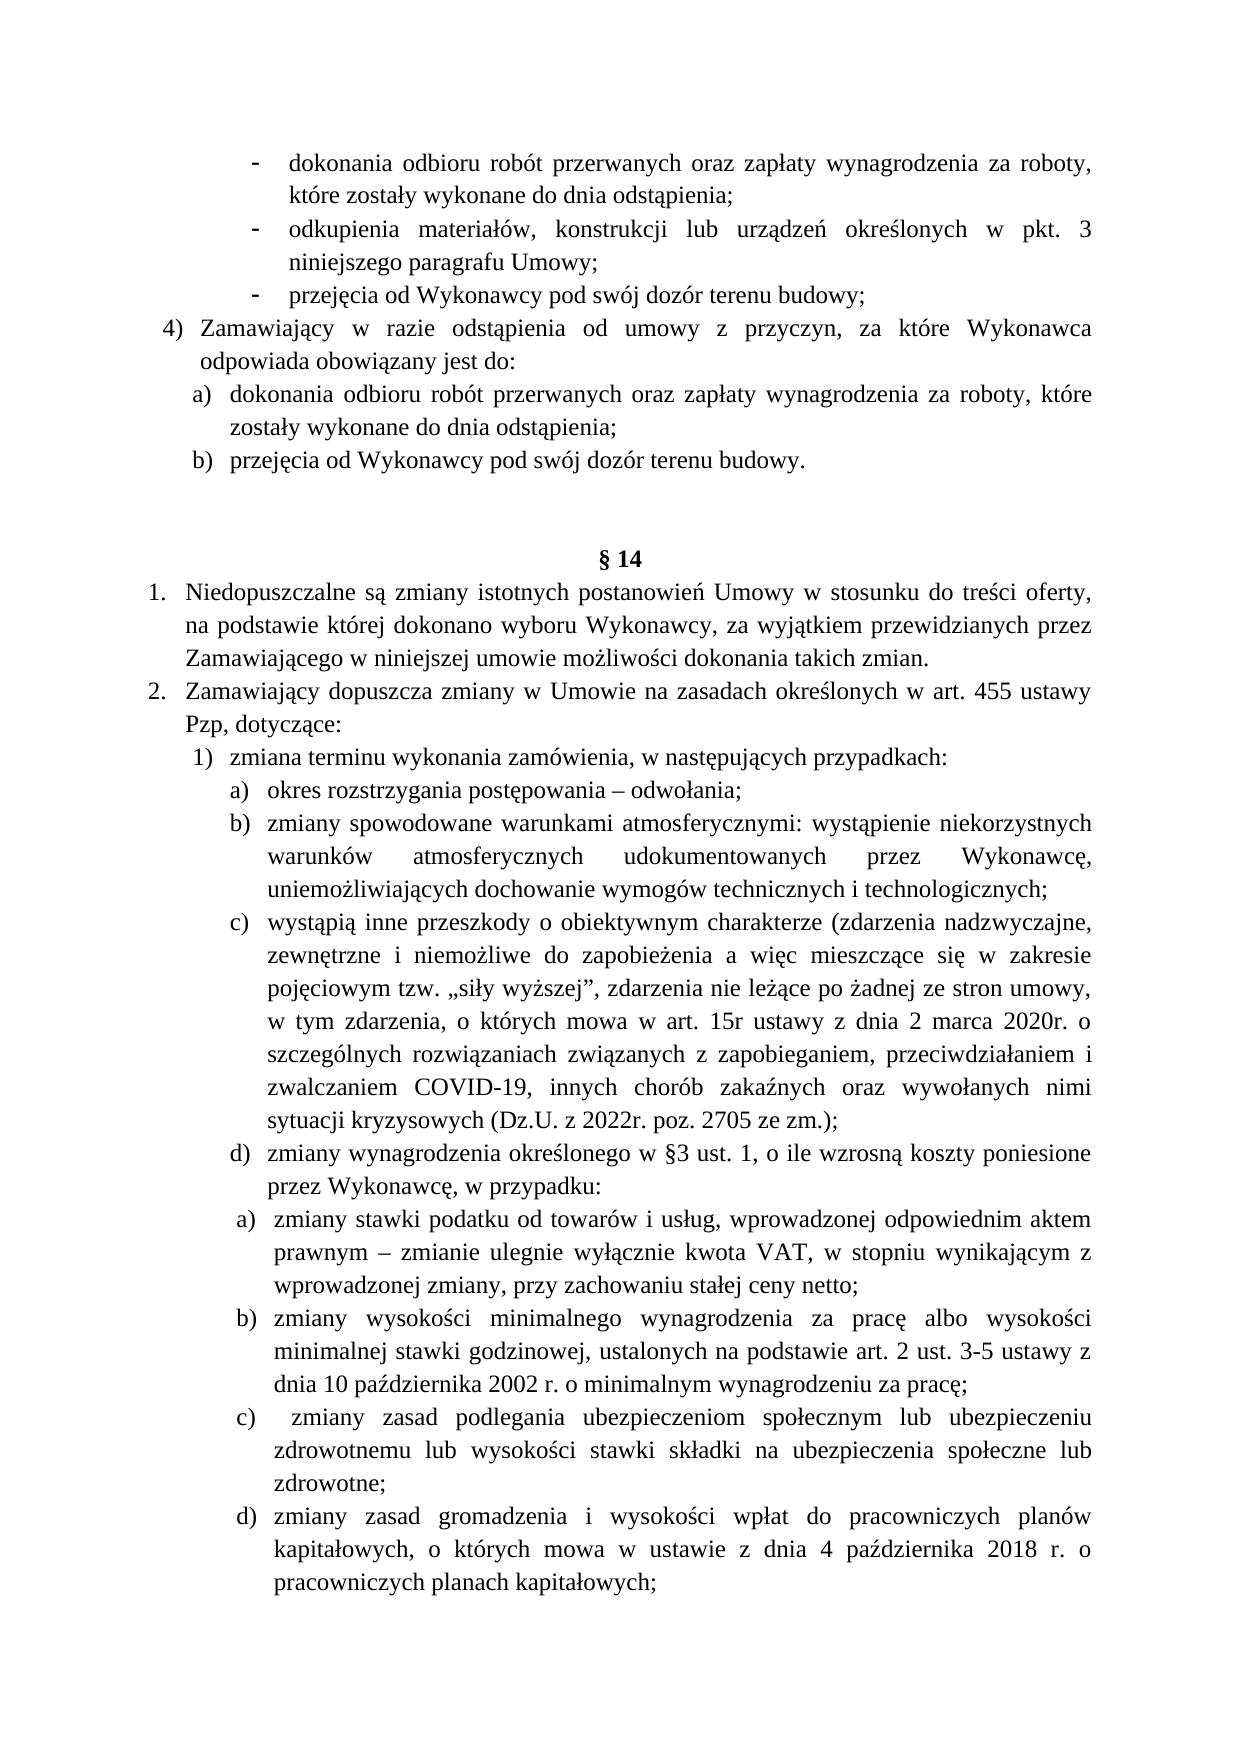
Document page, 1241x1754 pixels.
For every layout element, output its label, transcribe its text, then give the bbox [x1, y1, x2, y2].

text § 14 [147, 544, 1093, 573]
list Niedopuszczalne są zmiany istotnych postanowień Umowy w stosunku do treści oferty, na podstawie której dokonano wyboru Wykonawcy, za wyjątkiem przewidzianych przez Zamawiającego w niniejszej umowie możliwości dokonania takich zmian. [148, 577, 1093, 672]
list przejęcia od Wykonawcy pod swój dozór terenu budowy; [251, 280, 1093, 308]
list okres rozstrzygania postępowania – odwołania; [229, 775, 1093, 804]
list zmiany zasad podlegania ubezpieczeniom społecznym lub ubezpieczeniu zdrowotnemu lub wysokości stawki składki na ubezpieczenia społeczne lub zdrowotne; [236, 1402, 1093, 1497]
list zmiany stawki podatku od towarów i usług, wprowadzonej odpowiednim aktem prawnym – zmianie ulegnie wyłącznie kwota VAT, w stopniu wynikającym z wprowadzonej zmiany, przy zachowaniu stałej ceny netto; [236, 1204, 1093, 1299]
list zmiany spowodowane warunkami atmosferycznymi: wystąpienie niekorzystnych warunków atmosferycznych udokumentowanych przez Wykonawcę, uniemożliwiających dochowanie wymogów technicznych i technologicznych; [229, 808, 1093, 903]
list Zamawiający dopuszcza zmiany w Umowie na zasadach określonych w art. 455 ustawy Pzp, dotyczące: [148, 676, 1093, 738]
list zmiany zasad gromadzenia i wysokości wpłat do pracowniczych planów kapitałowych, o których mowa w ustawie z dnia 4 października 2018 r. o pracowniczych planach kapitałowych; [236, 1501, 1093, 1596]
list zmiany wysokości minimalnego wynagrodzenia za pracę albo wysokości minimalnej stawki godzinowej, ustalonych na podstawie art. 2 ust. 3-5 ustawy z dnia 10 października 2002 r. o minimalnym wynagrodzeniu za pracę; [236, 1303, 1093, 1398]
list zmiana terminu wykonania zamówienia, w następujących przypadkach: [192, 742, 1093, 771]
list zmiany wynagrodzenia określonego w §3 ust. 1, o ile wzrosną koszty poniesione przez Wykonawcę, w przypadku: [229, 1138, 1093, 1200]
list Zamawiający w razie odstąpienia od umowy z przyczyn, za które Wykonawca odpowiada obowiązany jest do: [162, 313, 1093, 374]
list dokonania odbioru robót przerwanych oraz zapłaty wynagrodzenia za roboty, które zostały wykonane do dnia odstąpienia; [251, 148, 1093, 209]
list dokonania odbioru robót przerwanych oraz zapłaty wynagrodzenia za roboty, które zostały wykonane do dnia odstąpienia; [192, 379, 1093, 441]
list przejęcia od Wykonawcy pod swój dozór terenu budowy. [192, 445, 1093, 473]
list wystąpią inne przeszkody o obiektywnym charakterze (zdarzenia nadzwyczajne, zewnętrzne i niemożliwe do zapobieżenia a więc mieszczące się w zakresie pojęciowym tzw. „siły wyższej”, zdarzenia nie leżące po żadnej ze stron umowy, w tym zdarzenia, o których mowa w art. 15r ustawy z dnia 2 marca 2020r. o szczególnych rozwiązaniach związanych z zapobieganiem, przeciwdziałaniem i zwalczaniem COVID-19, innych chorób zakaźnych oraz wywołanych nimi sytuacji kryzysowych (Dz.U. z 2022r. poz. 2705 ze zm.); [229, 907, 1093, 1134]
list odkupienia materiałów, konstrukcji lub urządzeń określonych w pkt. 3 niniejszego paragrafu Umowy; [251, 214, 1093, 275]
